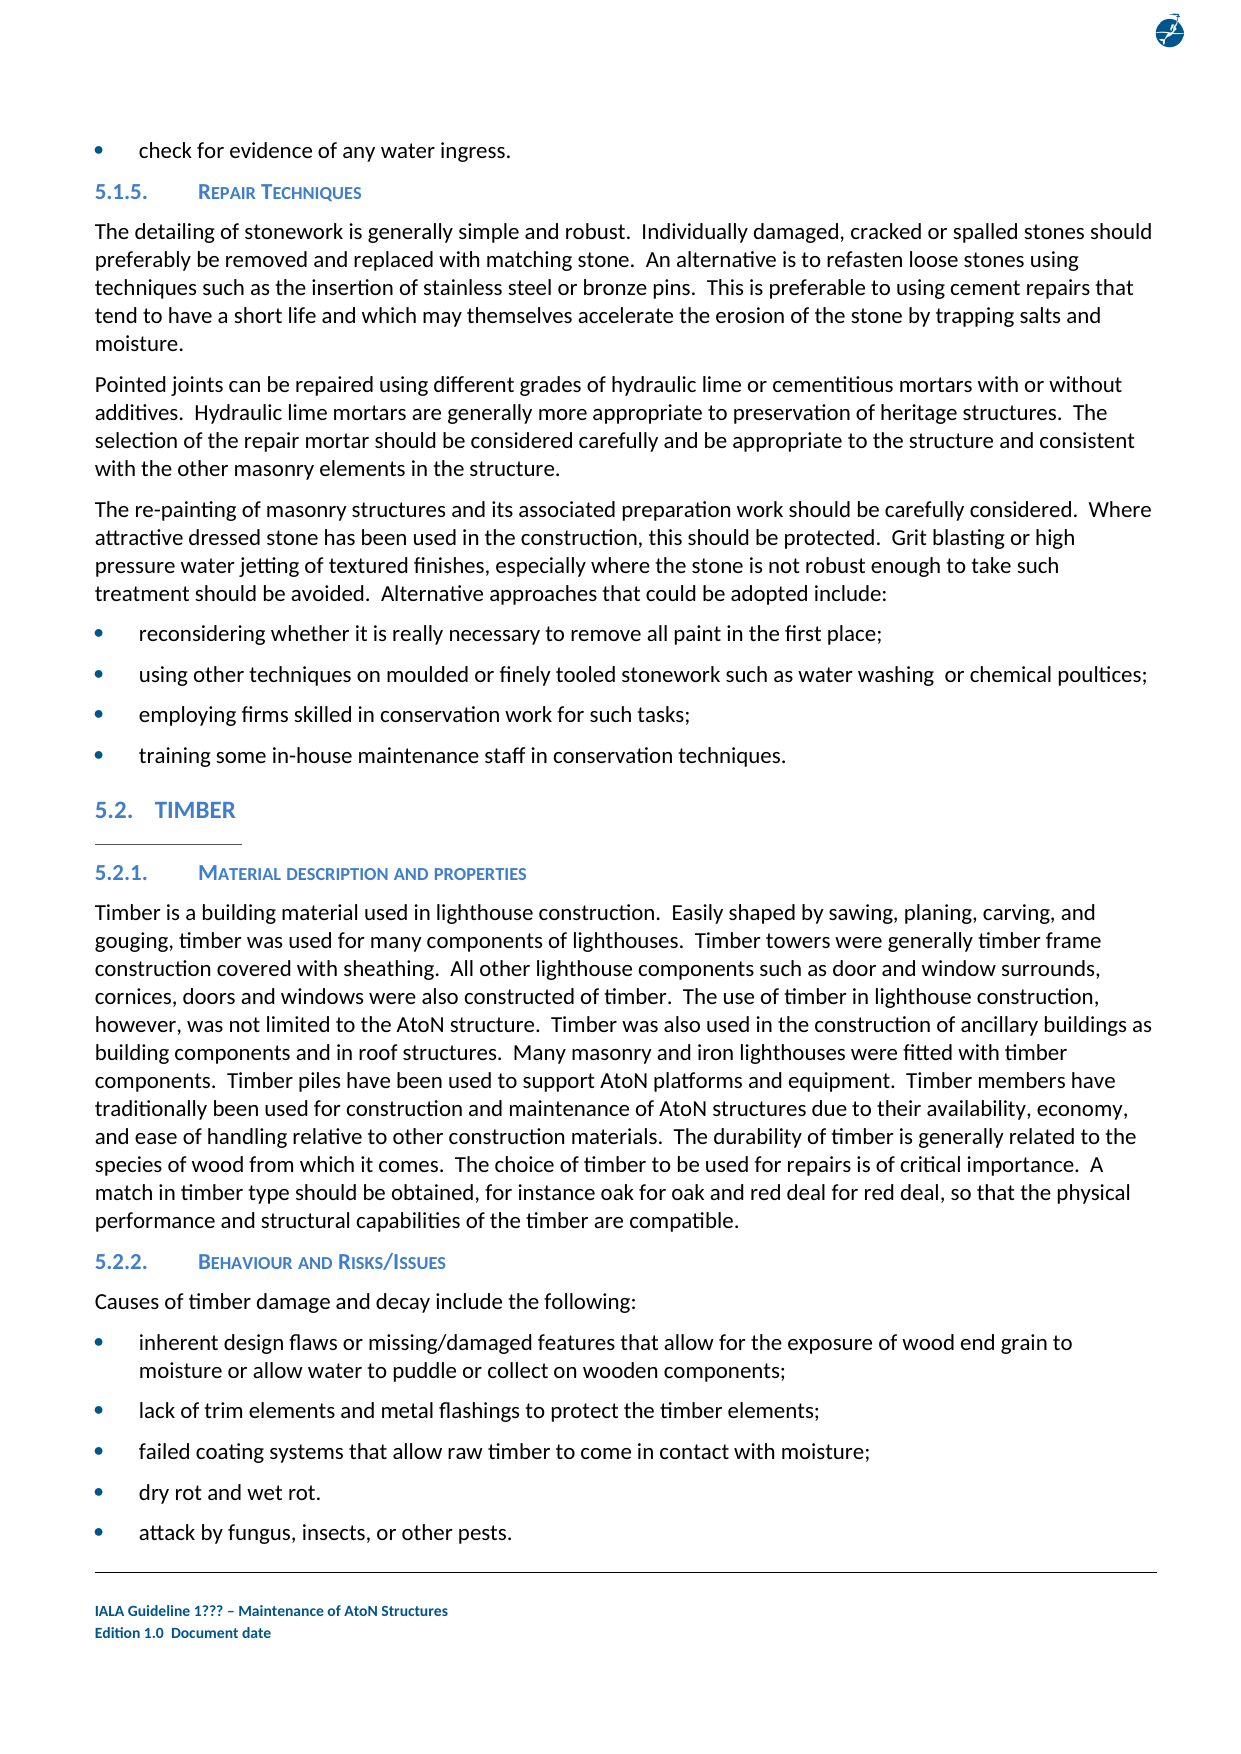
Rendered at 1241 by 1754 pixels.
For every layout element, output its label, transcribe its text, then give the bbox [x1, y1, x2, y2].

text Causes of timber damage and decay include the following: [94, 1287, 1157, 1316]
subtitle Behaviour and Risks/Issues [94, 1247, 1157, 1275]
text failed coating systems that allow raw timber to come in contact with moisture; [94, 1437, 1157, 1465]
picture [1124, 0, 1241, 82]
text Timber is a building material used in lighthouse construction. Easily shaped by sawing, planing, carving, and gouging, timber was used for many components of lighthouses. Timber towers were generally timber frame construction covered with sheathing. All other lighthouse components such as door and window surrounds, cornices, doors and windows were also constructed of timber. The use of timber in lighthouse construction, however, was not limited to the AtoN structure. Timber was also used in the construction of ancillary buildings as building components and in roof structures. Many masonry and iron lighthouses were fitted with timber components. Timber piles have been used to support AtoN platforms and equipment. Timber members have traditionally been used for construction and maintenance of AtoN structures due to their availability, economy, and ease of handling relative to other construction materials. The durability of timber is generally related to the species of wood from which it comes. The choice of timber to be used for repairs is of critical importance. A match in timber type should be obtained, for instance oak for oak and red deal for red deal, so that the physical performance and structural capabilities of the timber are compatible. [94, 898, 1157, 1234]
text attack by fungus, insects, or other pests. [94, 1518, 1157, 1546]
text Pointed joints can be repaired using different grades of hydraulic lime or cementitious mortars with or without additives. Hydraulic lime mortars are generally more appropriate to preservation of heritage structures. The selection of the repair mortar should be considered carefully and be appropriate to the structure and consistent with the other masonry elements in the structure. [94, 370, 1157, 482]
text employing firms skilled in conservation work for such tasks; [94, 700, 1157, 728]
text lack of trim elements and metal flashings to protect the timber elements; [94, 1397, 1157, 1424]
text dry rot and wet rot. [94, 1478, 1157, 1506]
text check for evidence of any water ingress. [94, 136, 1157, 164]
text using other techniques on moulded or finely tooled stonework such as water washing or chemical poultices; [94, 660, 1157, 688]
text The re-painting of masonry structures and its associated preparation work should be carefully considered. Where attractive dressed stone has been used in the construction, this should be protected. Grit blasting or high pressure water jetting of textured finishes, especially where the stone is not robust enough to take such treatment should be avoided. Alternative approaches that could be adopted include: [94, 495, 1157, 607]
subtitle Material description and properties [94, 858, 1157, 886]
text The detailing of stonework is generally simple and robust. Individually damaged, cracked or spalled stones should preferably be removed and replaced with matching stone. An alternative is to refasten loose stones using techniques such as the insertion of stainless steel or bronze pins. This is preferable to using cement repairs that tend to have a short life and which may themselves accelerate the erosion of the stone by trapping salts and moisture. [94, 217, 1157, 358]
text reconsidering whether it is really necessary to remove all paint in the first place; [94, 619, 1157, 647]
subtitle Timber [94, 794, 1157, 824]
text inherent design flaws or missing/damaged features that allow for the exposure of wood end grain to moisture or allow water to puddle or collect on wooden components; [94, 1328, 1157, 1384]
text training some in-house maintenance staff in conservation techniques. [94, 741, 1157, 769]
subtitle Repair Techniques [94, 177, 1157, 205]
